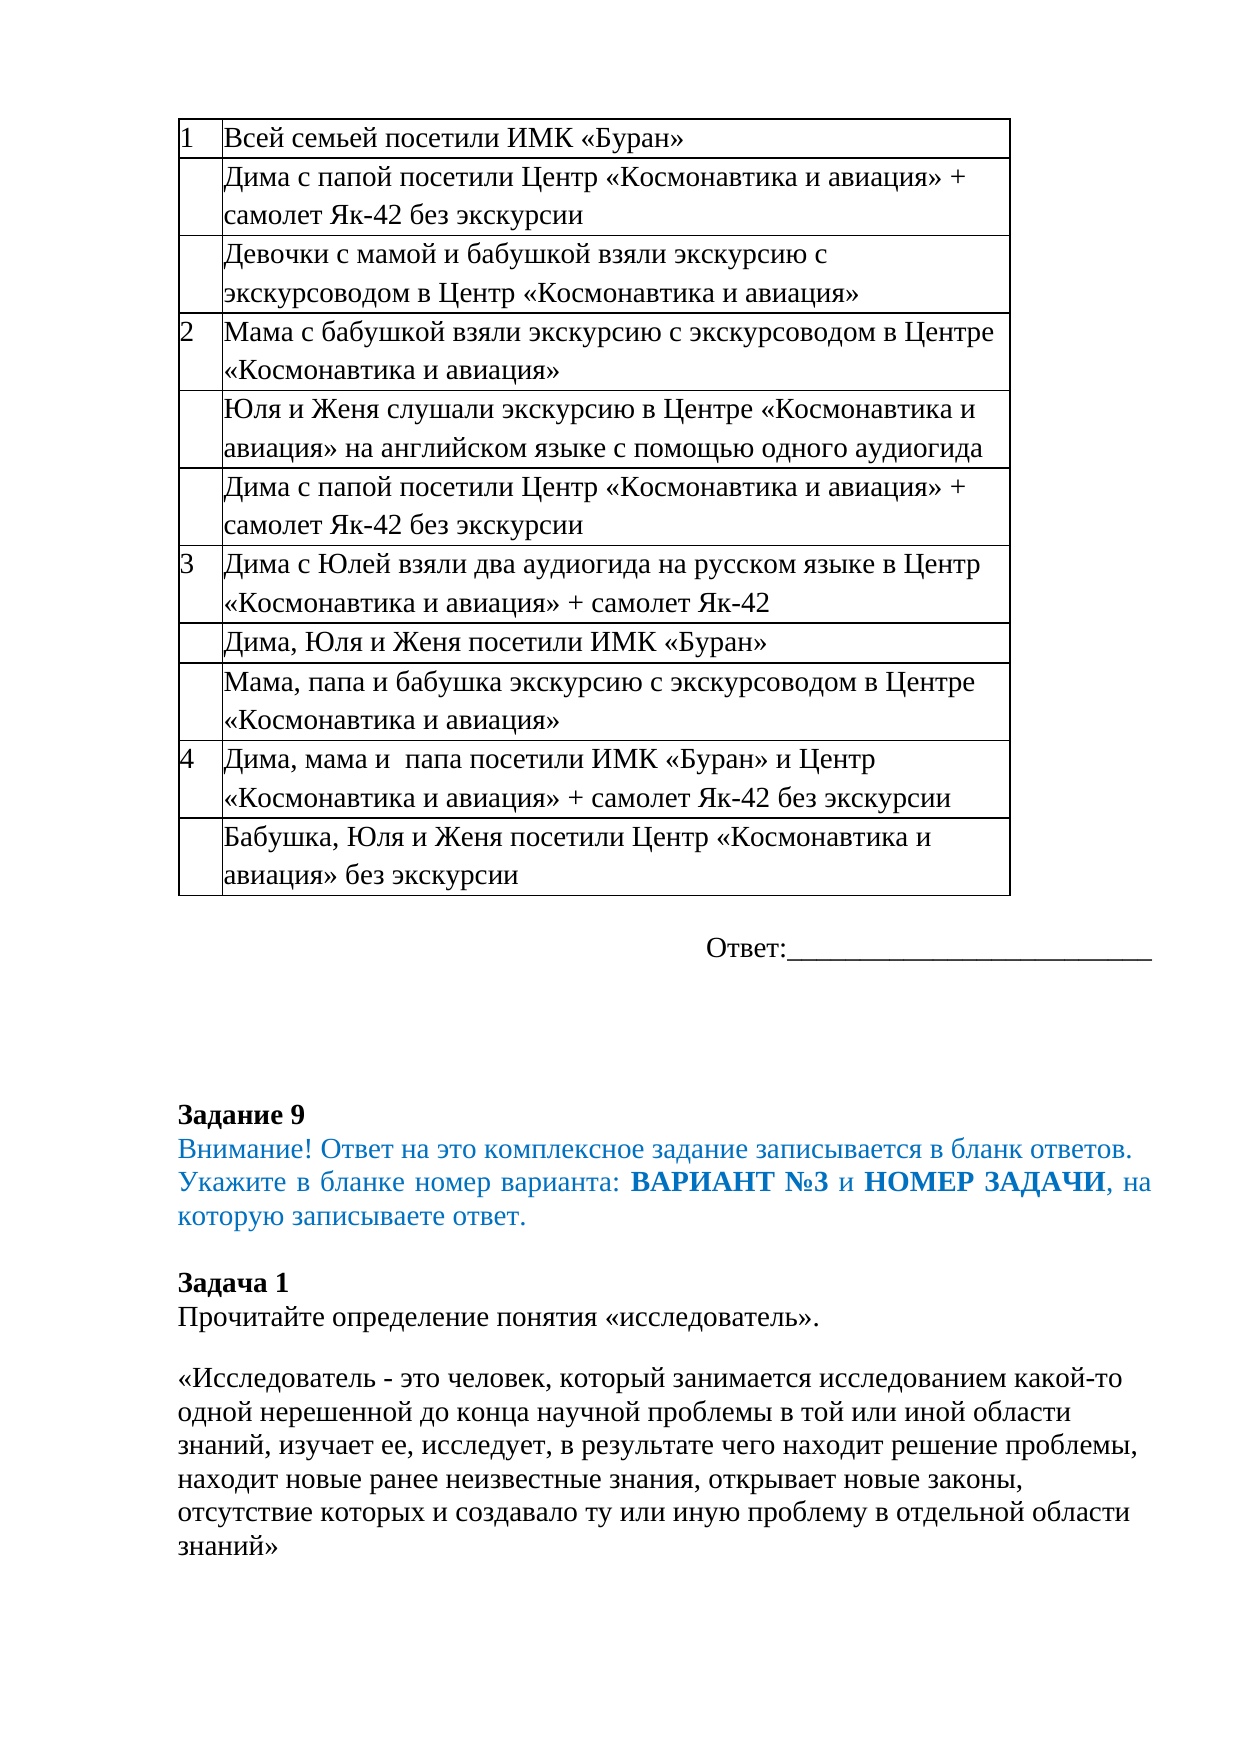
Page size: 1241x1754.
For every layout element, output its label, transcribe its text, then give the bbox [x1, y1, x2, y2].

table_header Всей семьей посетили ИМК «Буран» [223, 120, 1009, 157]
table_cell [180, 819, 222, 895]
table_cell Дима с Юлей взяли два аудиогида на русском языке в Центр «Космонавтика и авиация» + самолет Як-42 [223, 546, 1009, 622]
table_cell [180, 469, 222, 544]
table_cell Мама, папа и бабушка экскурсию с экскурсоводом в Центре «Космонавтика и авиация» [223, 664, 1009, 740]
table_cell 4 [180, 741, 222, 817]
table_cell [180, 391, 222, 467]
table_cell Бабушка, Юля и Женя посетили Центр «Космонавтика и авиация» без экскурсии [223, 819, 1009, 895]
table_cell [180, 664, 222, 740]
table_cell Дима с папой посетили Центр «Космонавтика и авиация» + самолет Як-42 без экскурсии [223, 469, 1009, 544]
table_cell [180, 159, 222, 234]
table_cell [180, 236, 222, 312]
text Внимание! Ответ на это комплексное задание записывается в бланк ответов. [177, 1131, 1152, 1164]
table_header 1 [180, 120, 222, 157]
text Задача 1 [177, 1265, 1152, 1299]
table_cell 2 [180, 314, 222, 389]
table_cell Девочки с мамой и бабушкой взяли экскурсию с экскурсоводом в Центр «Космонавтика и авиация» [223, 236, 1009, 312]
text «Исследователь - это человек, который занимается исследованием какой-то одной нерешенной до конца научной проблемы в той или иной области знаний, изучает ее, исследует, в результате чего находит решение проблемы, находит новые ранее неизвестные знания, открывает новые законы, отсутствие которых и создавало ту или иную проблему в отдельной области знаний» [177, 1360, 1152, 1562]
table_cell Дима с папой посетили Центр «Космонавтика и авиация» + самолет Як-42 без экскурсии [223, 159, 1009, 234]
table_cell Дима, Юля и Женя посетили ИМК «Буран» [223, 624, 1009, 662]
table_cell Мама с бабушкой взяли экскурсию с экскурсоводом в Центре «Космонавтика и авиация» [223, 314, 1009, 389]
text Задание 9 [177, 1097, 1152, 1131]
table_cell Юля и Женя слушали экскурсию в Центре «Космонавтика и авиация» на английском языке с помощью одного аудиогида [223, 391, 1009, 467]
text Ответ:_________________________ [177, 930, 1152, 963]
table_cell 3 [180, 546, 222, 622]
text Укажите в бланке номер варианта: ВАРИАНТ №3 и НОМЕР ЗАДАЧИ, на которую записываете ответ. [177, 1164, 1152, 1232]
table_cell Дима, мама и папа посетили ИМК «Буран» и Центр «Космонавтика и авиация» + самолет Як-42 без экскурсии [223, 741, 1009, 817]
table_cell [180, 624, 222, 662]
text Прочитайте определение понятия «исследователь». [177, 1299, 1152, 1332]
